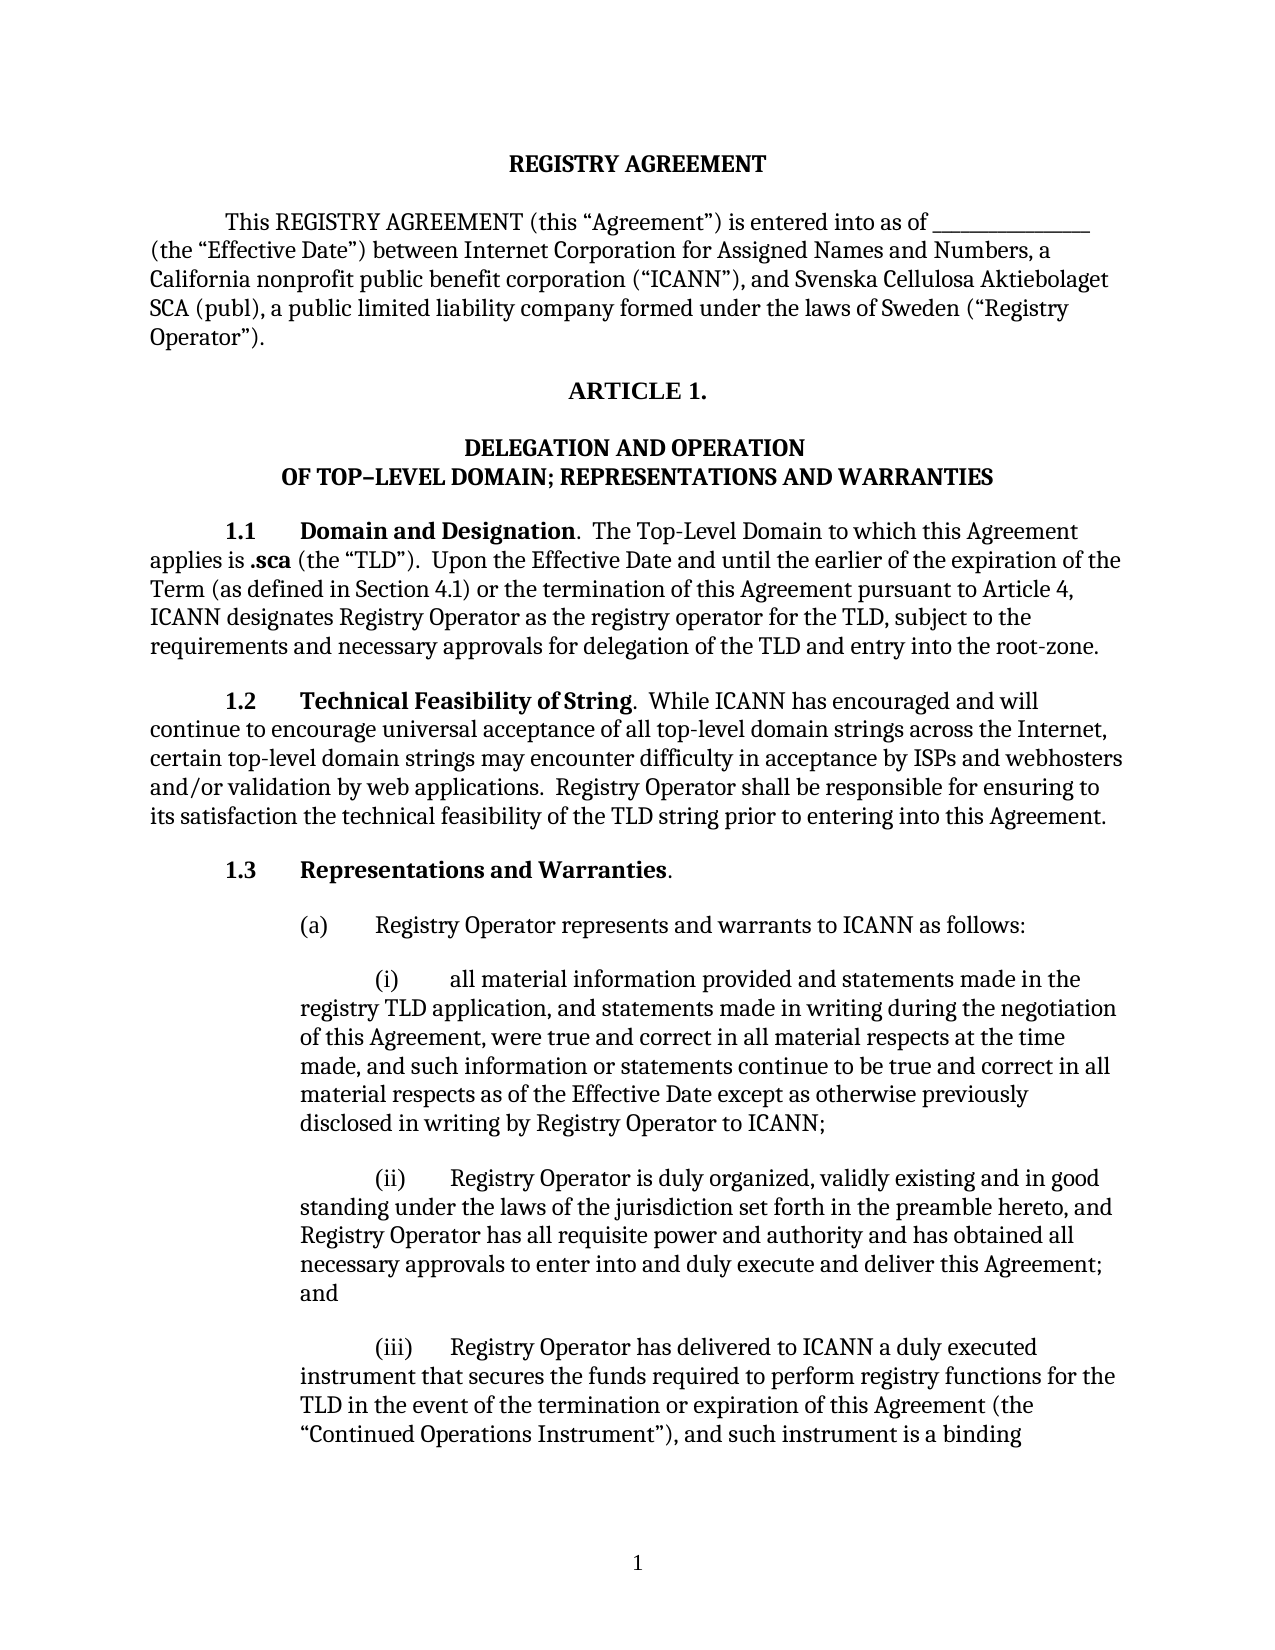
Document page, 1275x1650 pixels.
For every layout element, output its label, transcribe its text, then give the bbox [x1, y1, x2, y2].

text Representations and Warranties. [150, 855, 1125, 885]
text Domain and Designation. The Top-Level Domain to which this Agreement applies is .sca (the “TLD”). Upon the Effective Date and until the earlier of the expiration of the Term (as defined in Section 4.1) or the termination of this Agreement pursuant to Article 4, ICANN designates Registry Operator as the registry operator for the TLD, subject to the requirements and necessary approvals for delegation of the TLD and entry into the root-zone. [150, 516, 1125, 661]
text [300, 1332, 1125, 1448]
text Registry Operator represents and warrants to ICANN as follows: [150, 910, 1125, 939]
text all material information provided and statements made in the registry TLD application, and statements made in writing during the negotiation of this Agreement, were true and correct in all material respects at the time made, and such information or statements continue to be true and correct in all material respects as of the Effective Date except as otherwise previously disclosed in writing by Registry Operator to ICANN; [300, 964, 1125, 1138]
text DELEGATION AND OPERATION OF TOP–LEVEL DOMAIN; REPRESENTATIONS AND WARRANTIES [150, 376, 1125, 491]
title REGISTRY AGREEMENT [150, 150, 1125, 179]
text Technical Feasibility of String. While ICANN has encouraged and will continue to encourage universal acceptance of all top-level domain strings across the Internet, certain top-level domain strings may encounter difficulty in acceptance by ISPs and webhosters and/or validation by web applications. Registry Operator shall be responsible for ensuring to its satisfaction the technical feasibility of the TLD string prior to entering into this Agreement. [150, 686, 1125, 830]
text Registry Operator is duly organized, validly existing and in good standing under the laws of the jurisdiction set forth in the preamble hereto, and Registry Operator has all requisite power and authority and has obtained all necessary approvals to enter into and duly execute and deliver this Agreement; and [300, 1163, 1125, 1307]
text This REGISTRY AGREEMENT (this “Agreement”) is entered into as of _________________ (the “Effective Date”) between Internet Corporation for Assigned Names and Numbers, a California nonprofit public benefit corporation (“ICANN”), and Svenska Cellulosa Aktiebolaget SCA (publ), a public limited liability company formed under the laws of Sweden (“Registry Operator”). [150, 207, 1125, 351]
